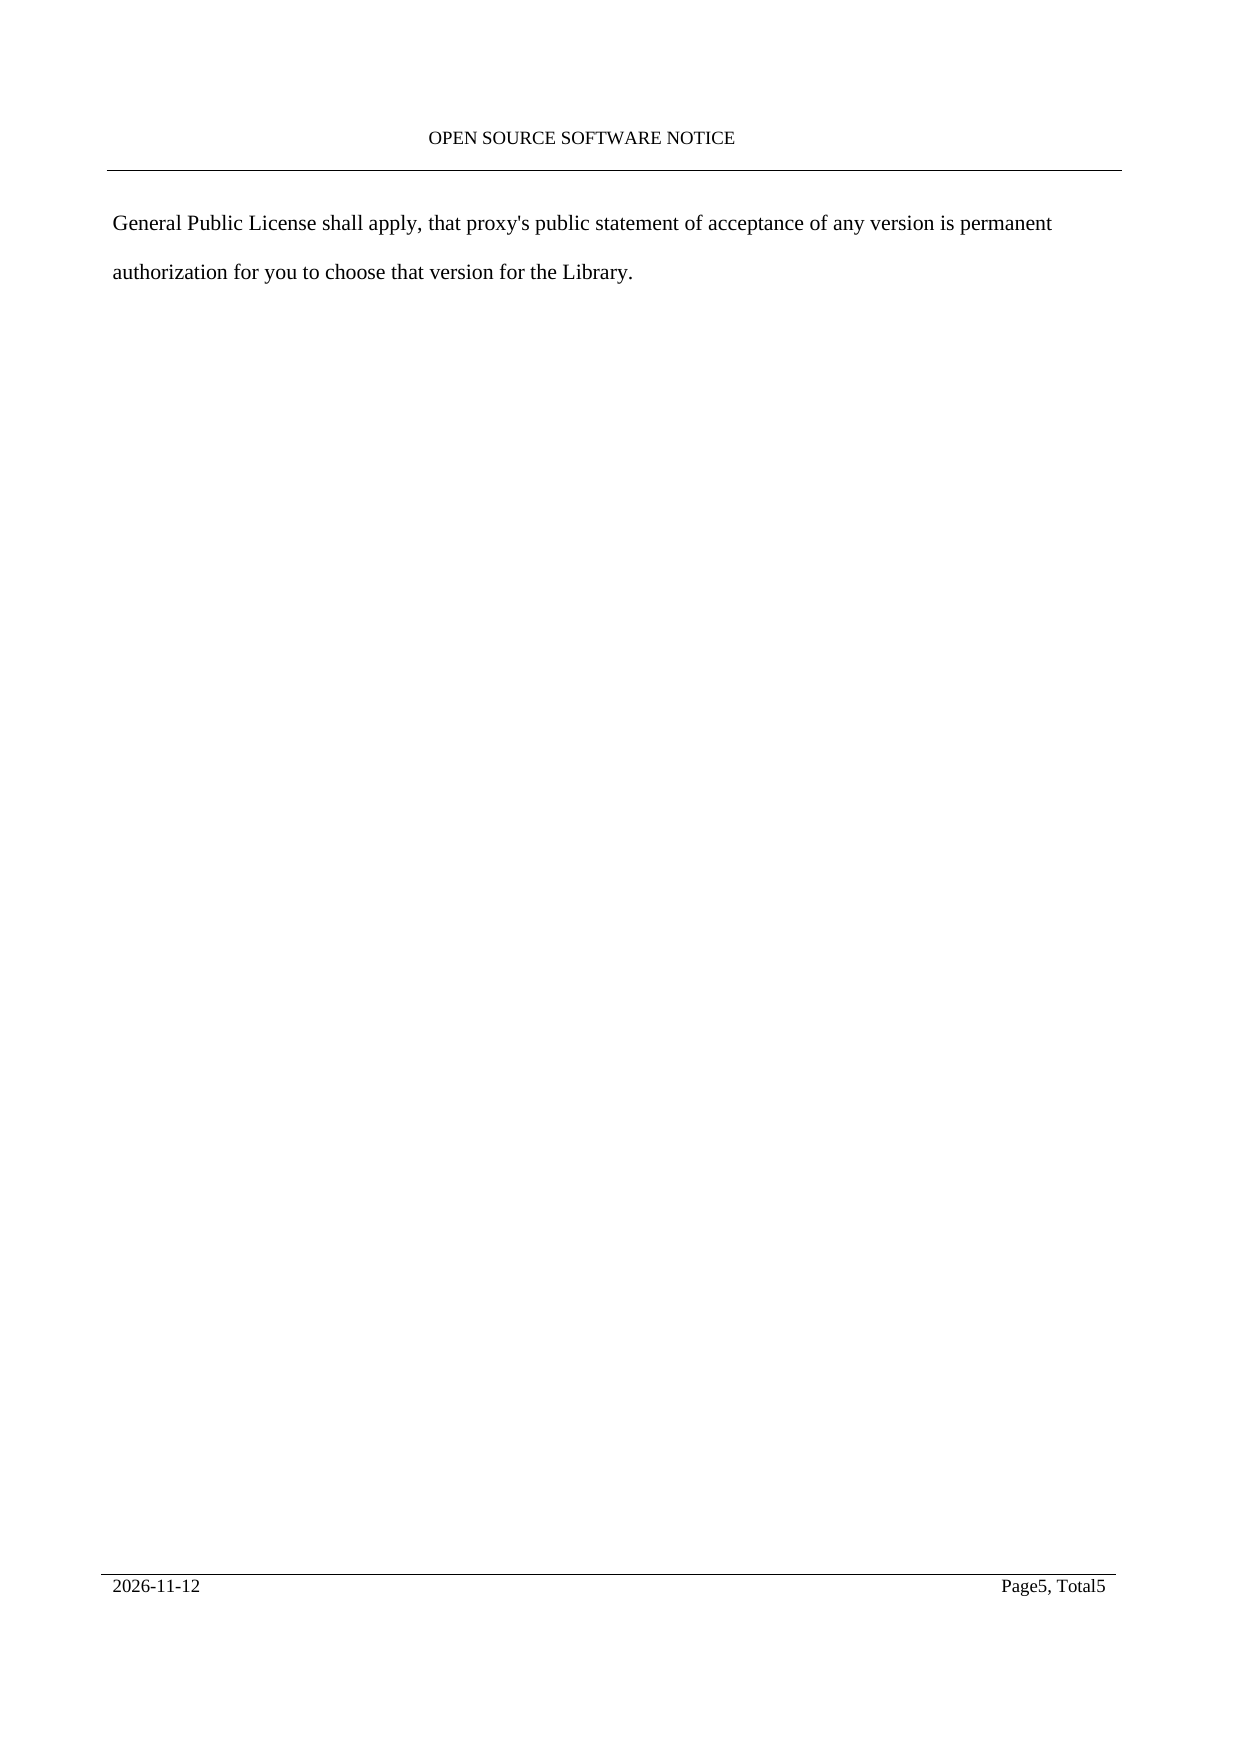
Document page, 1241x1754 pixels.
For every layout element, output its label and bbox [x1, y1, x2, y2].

text [112, 206, 1128, 288]
